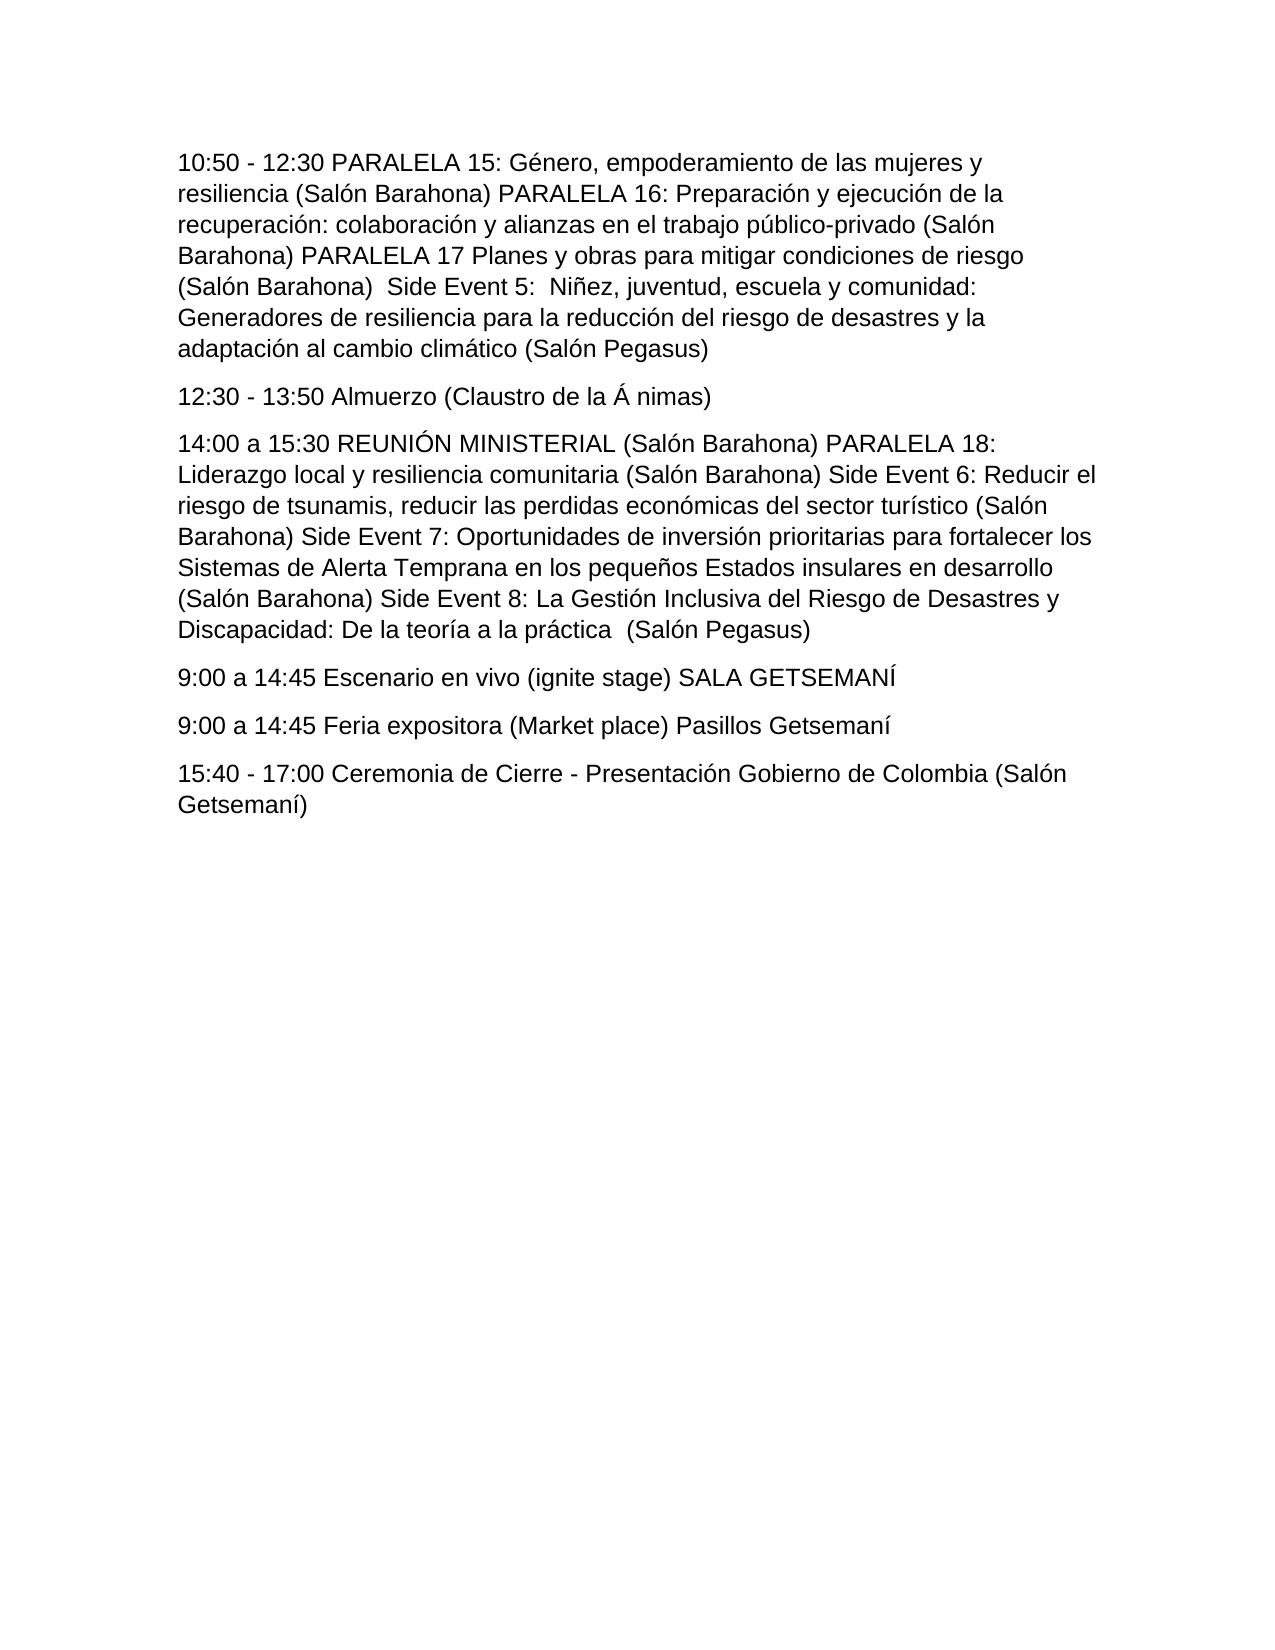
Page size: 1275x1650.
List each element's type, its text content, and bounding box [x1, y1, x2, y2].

text 9:00 a 14:45 Feria expositora (Market place) Pasillos Getsemaní [177, 711, 1098, 740]
text 15:40 - 17:00 Ceremonia de Cierre - Presentación Gobierno de Colombia (Salón Getsemaní) [177, 759, 1098, 818]
text 12:30 - 13:50 Almuerzo (Claustro de la Á nimas) [177, 382, 1098, 410]
text 9:00 a 14:45 Escenario en vivo (ignite stage) SALA GETSEMANÍ [177, 663, 1098, 692]
text 10:50 - 12:30 PARALELA 15: Género, empoderamiento de las mujeres y resiliencia (Salón Barahona) PARALELA 16: Preparación y ejecución de la recuperación: colaboración y alianzas en el trabajo público-privado (Salón Barahona) PARALELA 17 Planes y obras para mitigar condiciones de riesgo (Salón Barahona) Side Event 5: Niñez, juventud, escuela y comunidad: Generadores de resiliencia para la reducción del riesgo de desastres y la adaptación al cambio climático (Salón Pegasus) [177, 148, 1098, 363]
text 14:00 a 15:30 REUNIÓN MINISTERIAL (Salón Barahona) PARALELA 18: Liderazgo local y resiliencia comunitaria (Salón Barahona) Side Event 6: Reducir el riesgo de tsunamis, reducir las perdidas económicas del sector turístico (Salón Barahona) Side Event 7: Oportunidades de inversión prioritarias para fortalecer los Sistemas de Alerta Temprana en los pequeños Estados insulares en desarrollo (Salón Barahona) Side Event 8: La Gestión Inclusiva del Riesgo de Desastres y Discapacidad: De la teoría a la práctica (Salón Pegasus) [177, 429, 1098, 644]
